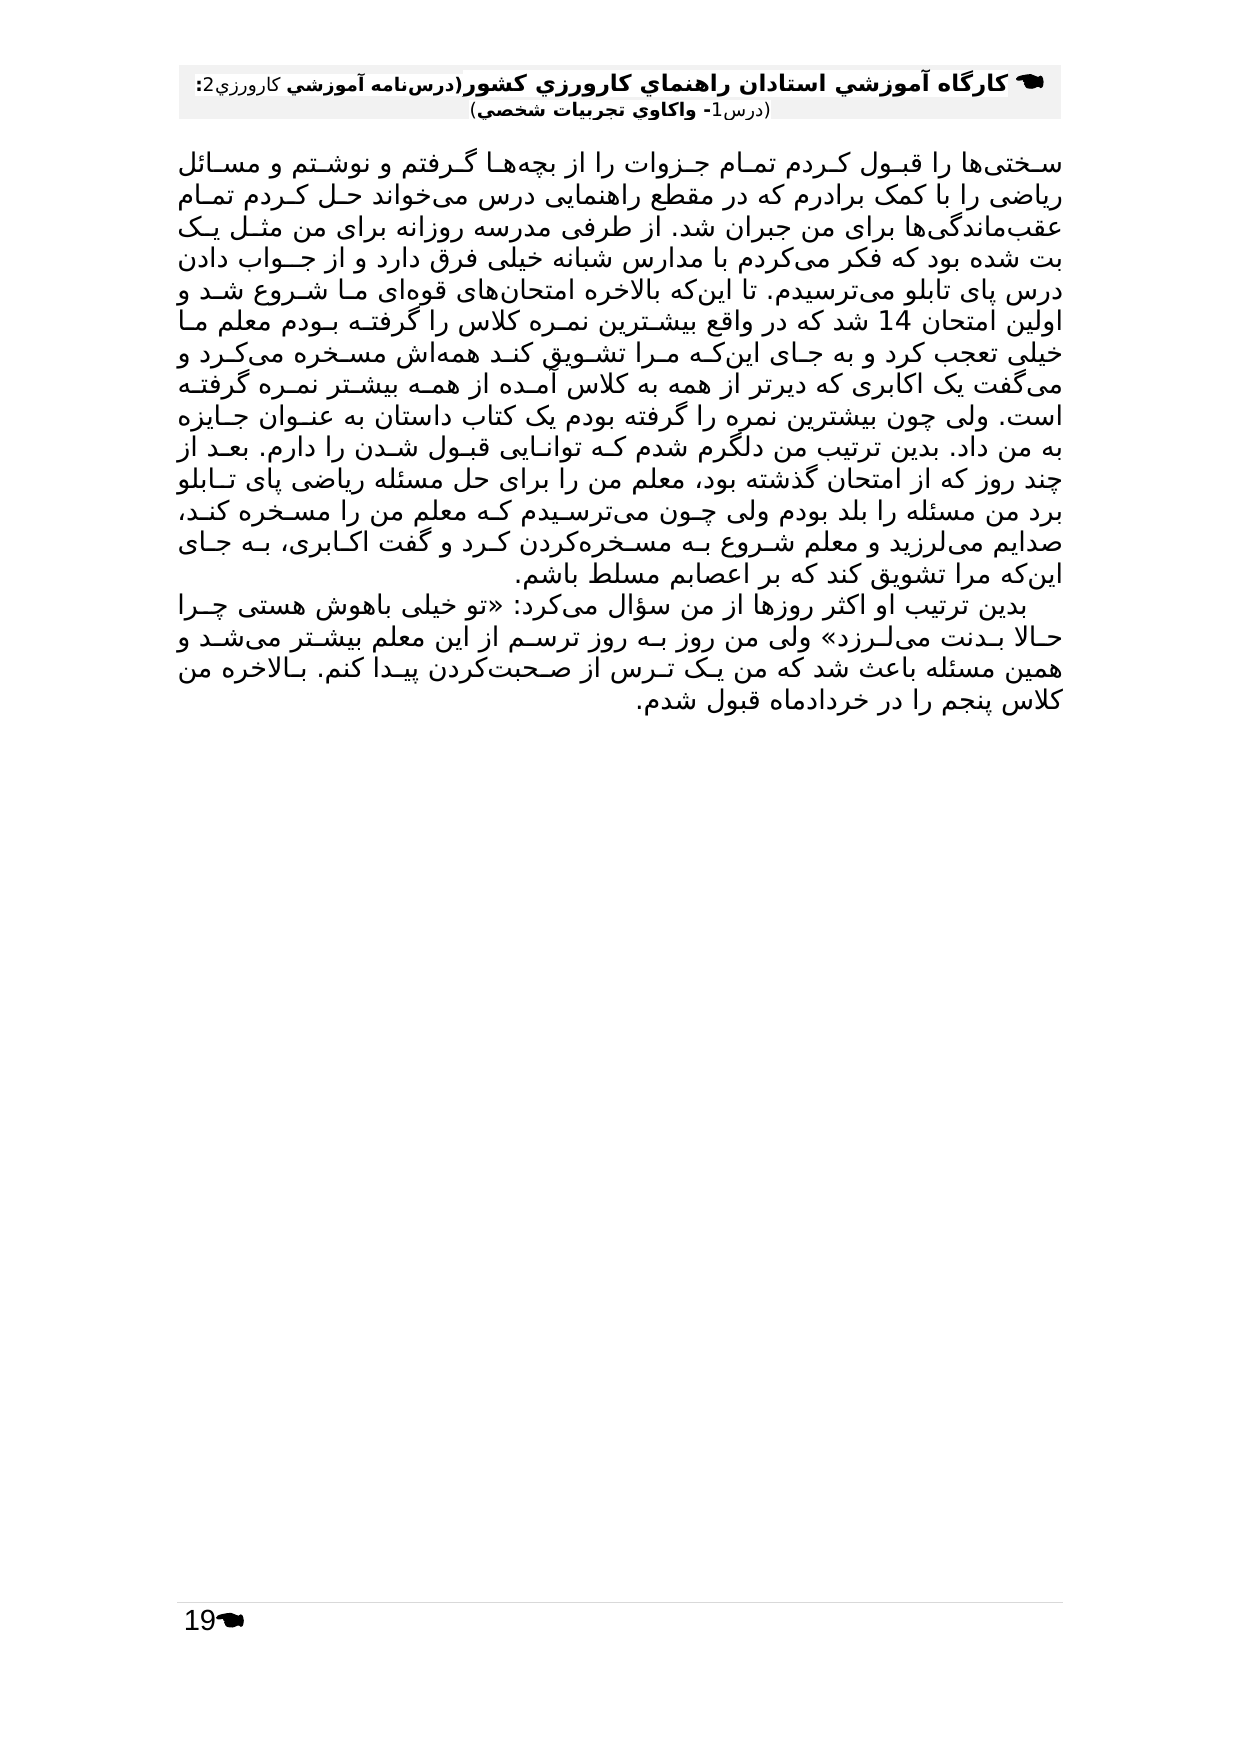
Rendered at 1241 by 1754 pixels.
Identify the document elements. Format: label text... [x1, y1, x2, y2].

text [177, 148, 1063, 589]
text بدین ترتیب او اکثر روزها از من سؤال می‌کرد: «تو خیلی باهوش هستی چرا حالا بدنت می‌لرزد» ولی من روز به روز ترسم از این معلم بیشتر می‌شد و همین مسئله باعث شد که من یک ترس از صحبت‌کردن پیدا کنم. بالاخره من کلاس پنجم را در خردادماه قبول شدم. [177, 589, 1063, 716]
